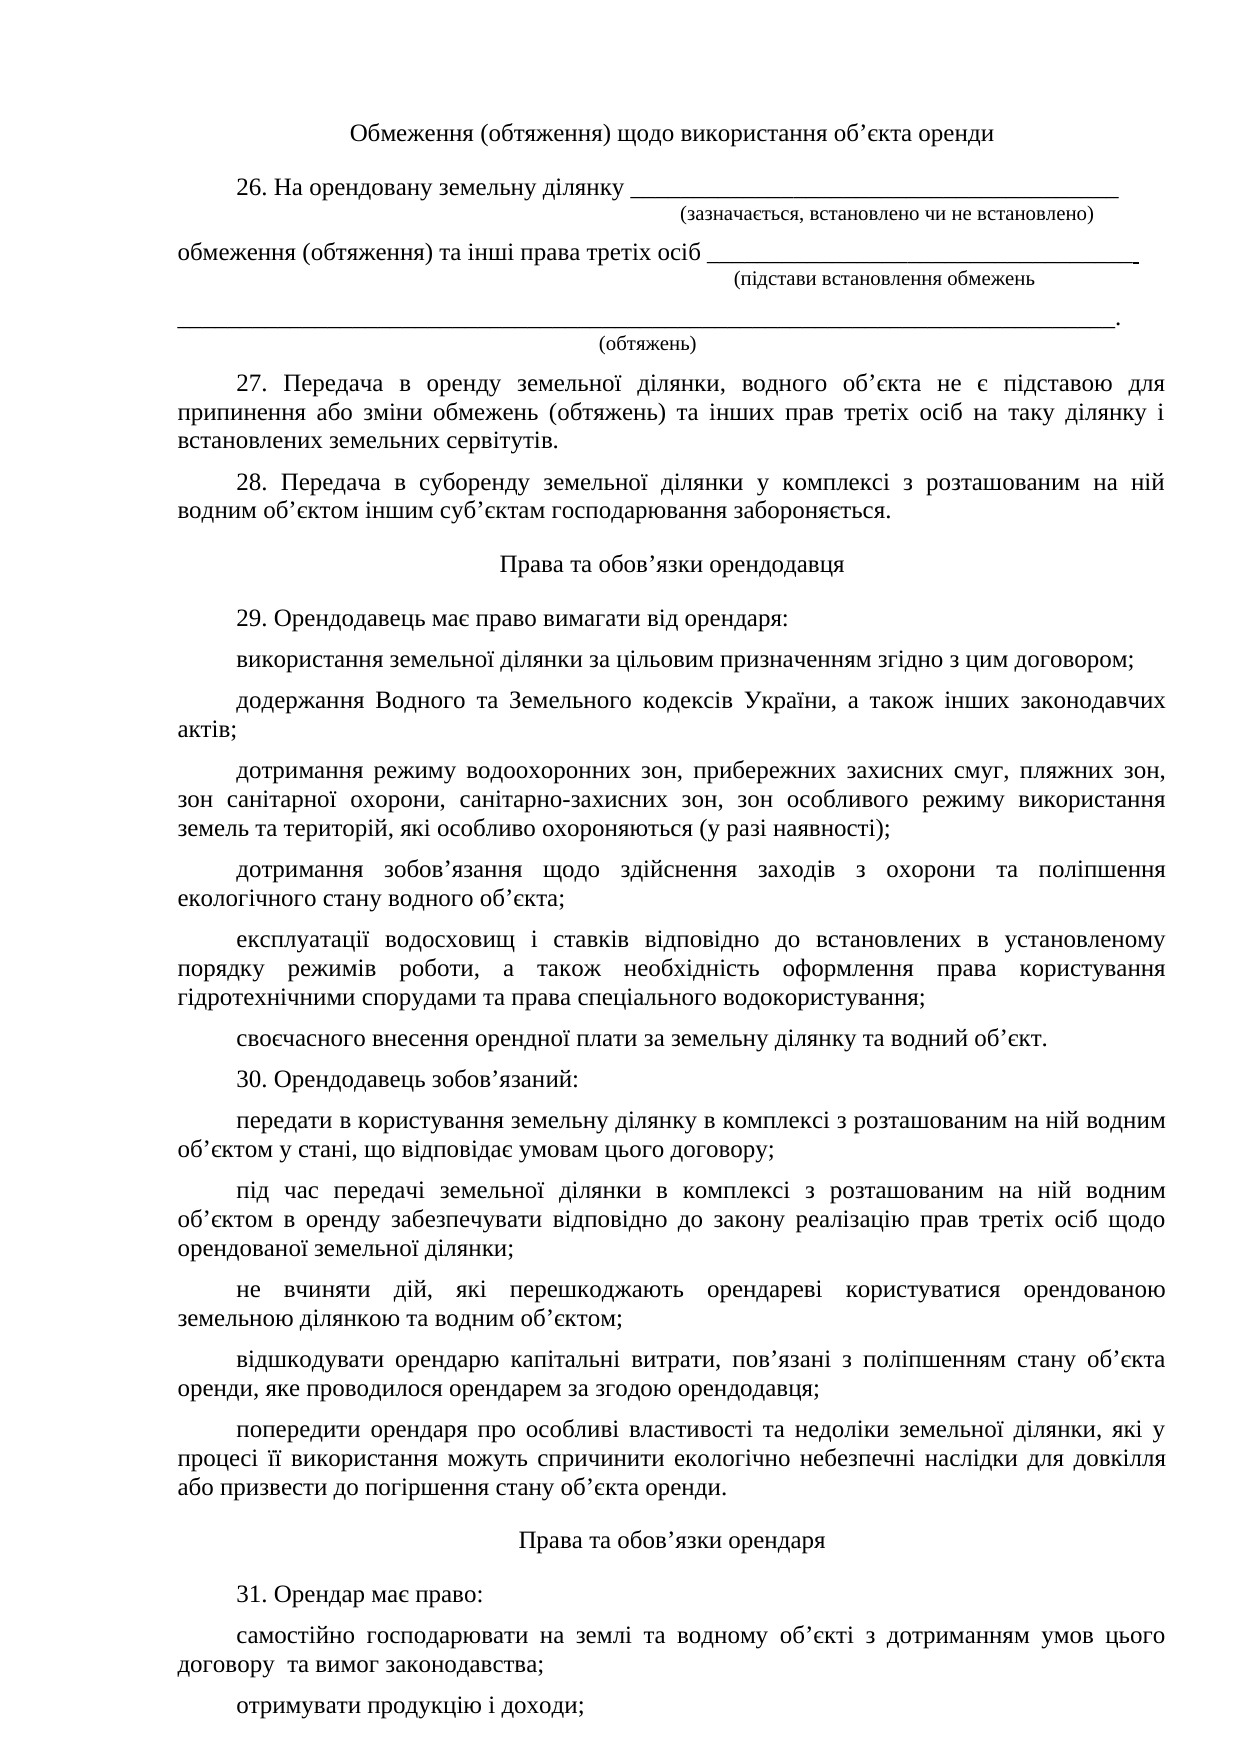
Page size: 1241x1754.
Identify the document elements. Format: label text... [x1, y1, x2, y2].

text 29. Орендодавець має право вимагати від орендаря: [177, 603, 1167, 632]
text дотримання режиму водоохоронних зон, прибережних захисних смуг, пляжних зон, зон санітарної охорони, санітарно-захисних зон, зон особливого режиму використання земель та територій, які особливо охороняються (у разі наявності); [177, 755, 1167, 842]
text (обтяжень) [177, 331, 1167, 355]
text обмеження (обтяження) та інші права третіх осіб __________________________________ [177, 237, 1167, 266]
text 26. На орендовану земельну ділянку _______________________________________ [177, 172, 1167, 201]
text експлуатації водосховищ і ставків відповідно до встановлених в установленому порядку режимів роботи, а також необхідність оформлення права користування гідротехнічними спорудами та права спеціального водокористування; [177, 924, 1167, 1010]
text (зазначається, встановлено чи не встановлено) [177, 201, 1167, 225]
text (підстави встановлення обмежень [177, 266, 1167, 290]
text 30. Орендодавець зобов’язаний: [177, 1064, 1167, 1093]
text отримувати продукцію і доходи; [177, 1690, 1167, 1719]
text використання земельної ділянки за цільовим призначенням згідно з цим договором; [177, 644, 1167, 673]
text відшкодувати орендарю капітальні витрати, пов’язані з поліпшенням стану об’єкта оренди, яке проводилося орендарем за згодою орендодавця; [177, 1344, 1167, 1402]
text Обмеження (обтяження) щодо використання об’єкта оренди [177, 118, 1167, 147]
text передати в користування земельну ділянку в комплексі з розташованим на ній водним об’єктом у стані, що відповідає умовам цього договору; [177, 1105, 1167, 1163]
text додержання Водного та Земельного кодексів України, а також інших законодавчих актів; [177, 685, 1167, 743]
text Права та обов’язки орендаря [177, 1525, 1167, 1554]
text під час передачі земельної ділянки в комплексі з розташованим на ній водним об’єктом в оренду забезпечувати відповідно до закону реалізацію прав третіх осіб щодо орендованої земельної ділянки; [177, 1175, 1167, 1262]
text дотримання зобов’язання щодо здійснення заходів з охорони та поліпшення екологічного стану водного об’єкта; [177, 854, 1167, 912]
text 31. Орендар має право: [177, 1579, 1167, 1608]
text 27. Передача в оренду земельної ділянки, водного об’єкта не є підставою для припинення або зміни обмежень (обтяжень) та інших прав третіх осіб на таку ділянку і встановлених земельних сервітутів. [177, 368, 1167, 454]
text своєчасного внесення орендної плати за земельну ділянку та водний об’єкт. [177, 1023, 1167, 1052]
text не вчиняти дій, які перешкоджають орендареві користуватися орендованою земельною ділянкою та водним об’єктом; [177, 1274, 1167, 1332]
text самостійно господарювати на землі та водному об’єкті з дотриманням умов цього договору та вимог законодавства; [177, 1620, 1167, 1678]
text попередити орендаря про особливі властивості та недоліки земельної ділянки, які у процесі її використання можуть спричинити екологічно небезпечні наслідки для довкілля або призвести до погіршення стану об’єкта оренди. [177, 1414, 1167, 1500]
text 28. Передача в суборенду земельної ділянки у комплексі з розташованим на ній водним об’єктом іншим суб’єктам господарювання забороняється. [177, 467, 1167, 524]
text ___________________________________________________________________________. [177, 302, 1167, 331]
text Права та обов’язки орендодавця [177, 549, 1167, 578]
